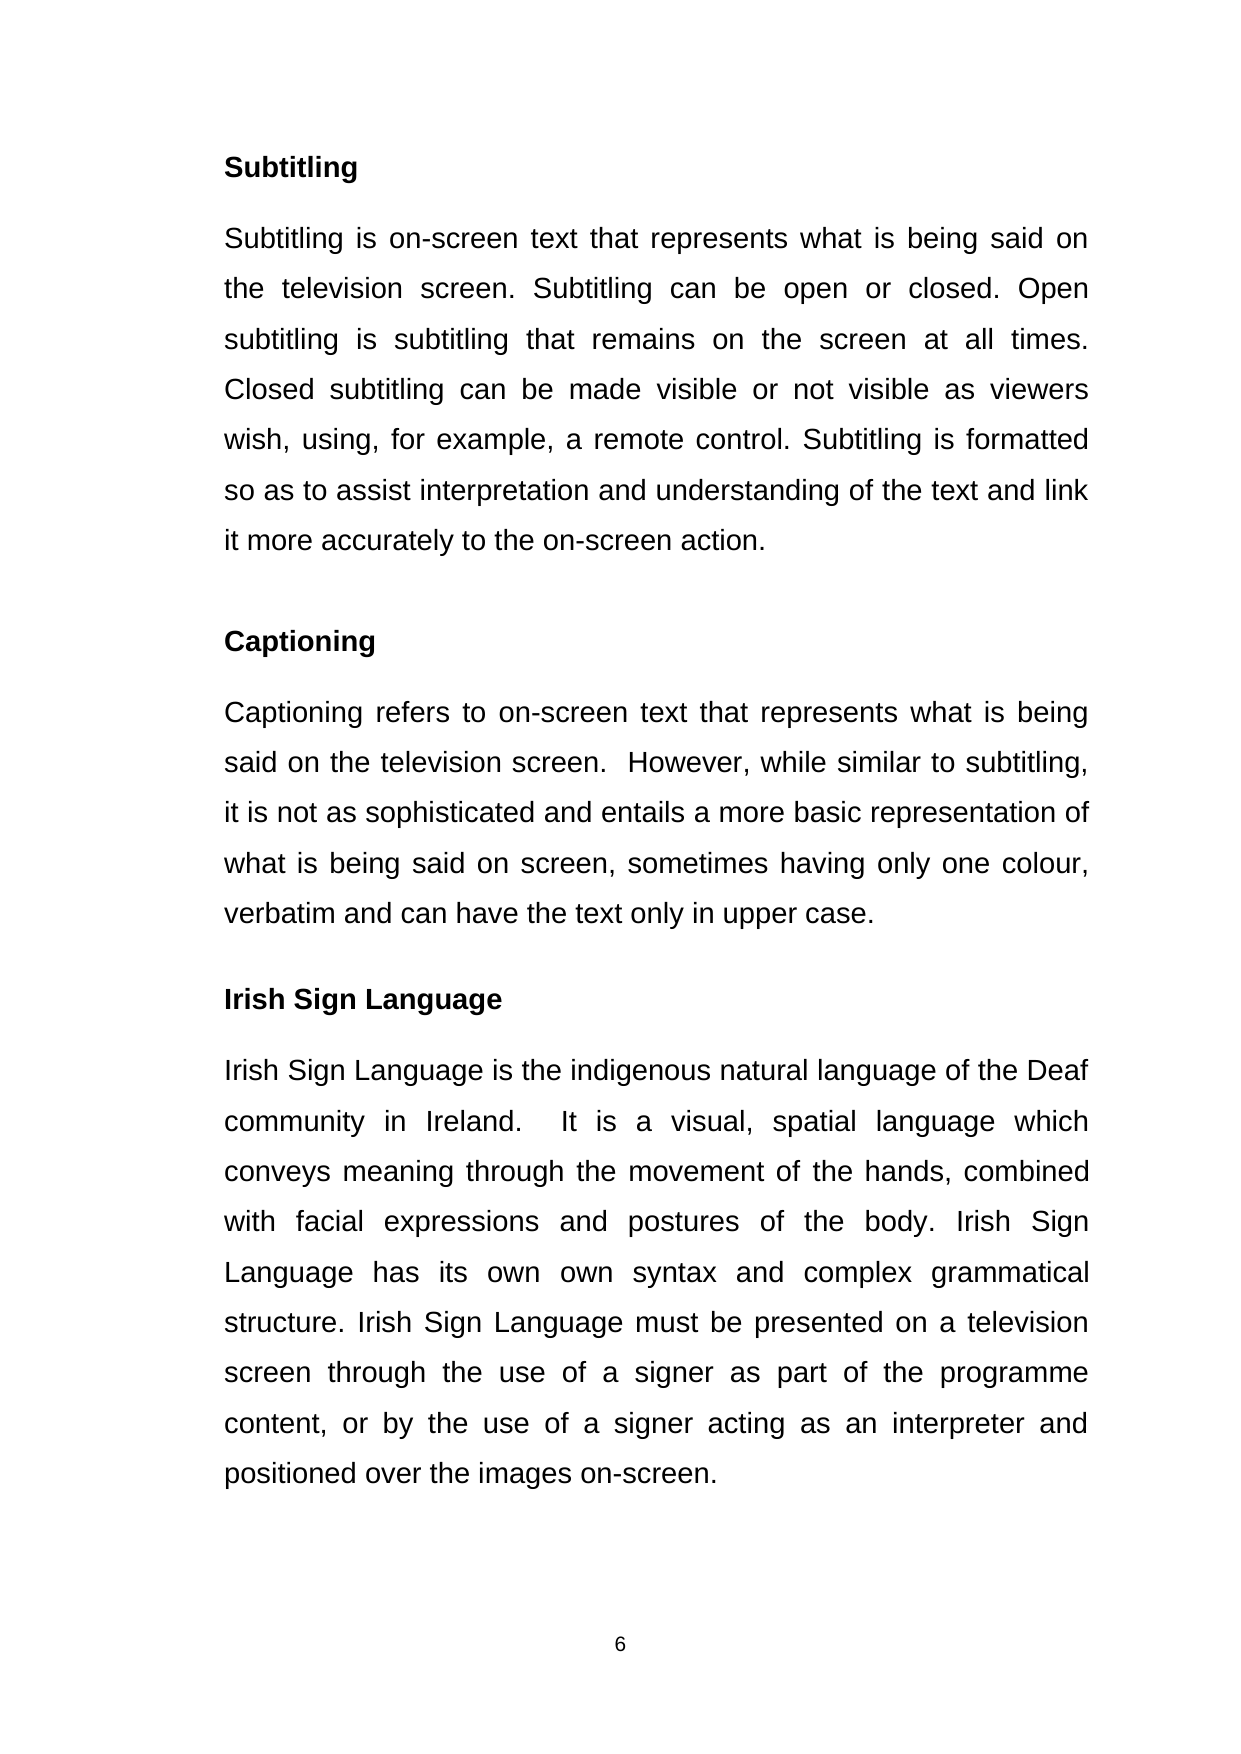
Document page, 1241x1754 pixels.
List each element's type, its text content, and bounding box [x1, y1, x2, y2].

subtitle Subtitling [224, 150, 1090, 183]
text Irish Sign Language is the indigenous natural language of the Deaf community in Ireland. It is a visual, spatial language which conveys meaning through the movement of the hands, combined with facial expressions and postures of the body. Irish Sign Language has its own own syntax and complex grammatical structure. Irish Sign Language must be presented on a television screen through the use of a signer as part of the programme content, or by the use of a signer acting as an interpreter and positioned over the images on-screen. [224, 1053, 1090, 1489]
subtitle Irish Sign Language [224, 982, 1090, 1016]
subtitle Captioning [224, 624, 1090, 657]
text Captioning refers to on-screen text that represents what is being said on the television screen. However, while similar to subtitling, it is not as sophisticated and entails a more basic representation of what is being said on screen, sometimes having only one colour, verbatim and can have the text only in upper case. [224, 695, 1090, 929]
text Subtitling is on-screen text that represents what is being said on the television screen. Subtitling can be open or closed. Open subtitling is subtitling that remains on the screen at all times. Closed subtitling can be made visible or not visible as viewers wish, using, for example, a remote control. Subtitling is formatted so as to assist interpretation and understanding of the text and link it more accurately to the on-screen action. [224, 221, 1090, 557]
